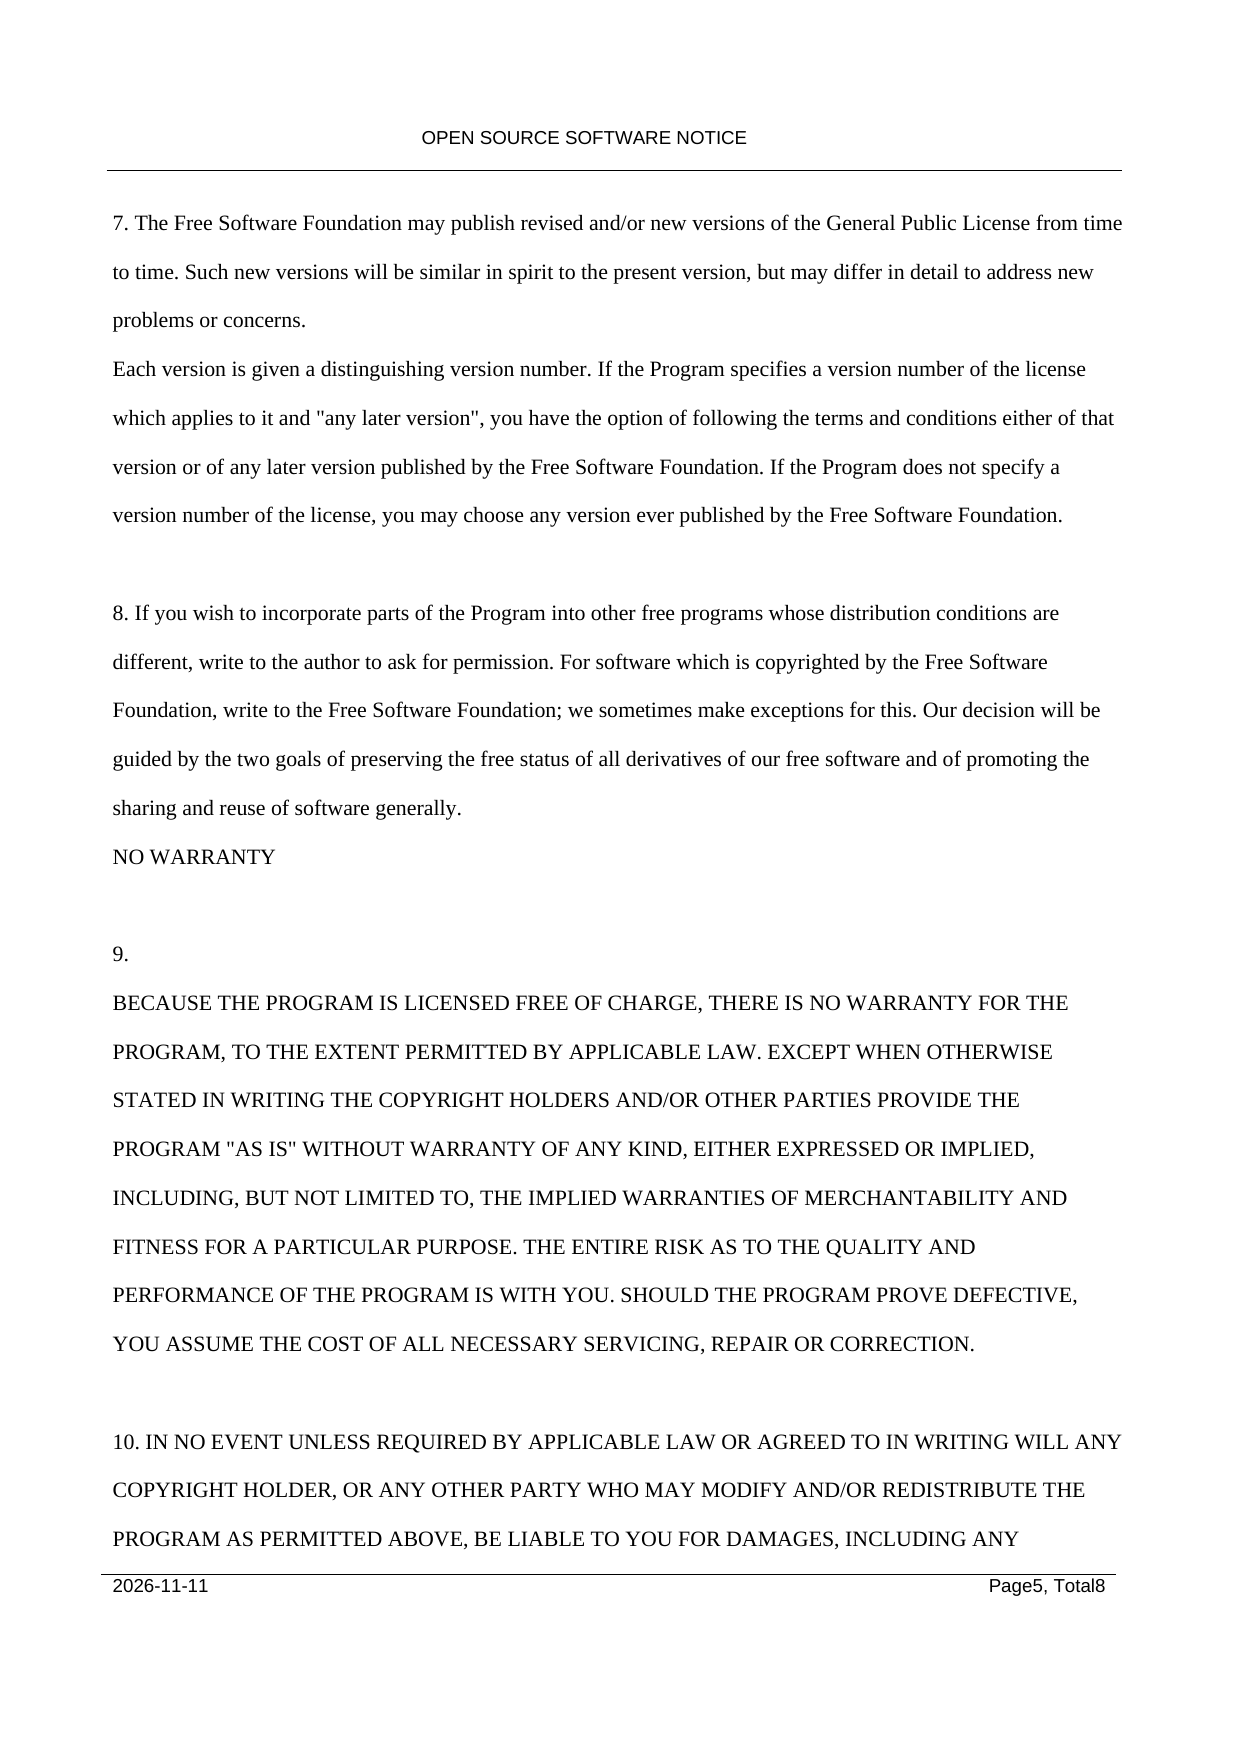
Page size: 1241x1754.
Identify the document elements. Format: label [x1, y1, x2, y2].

text [112, 206, 1128, 1555]
